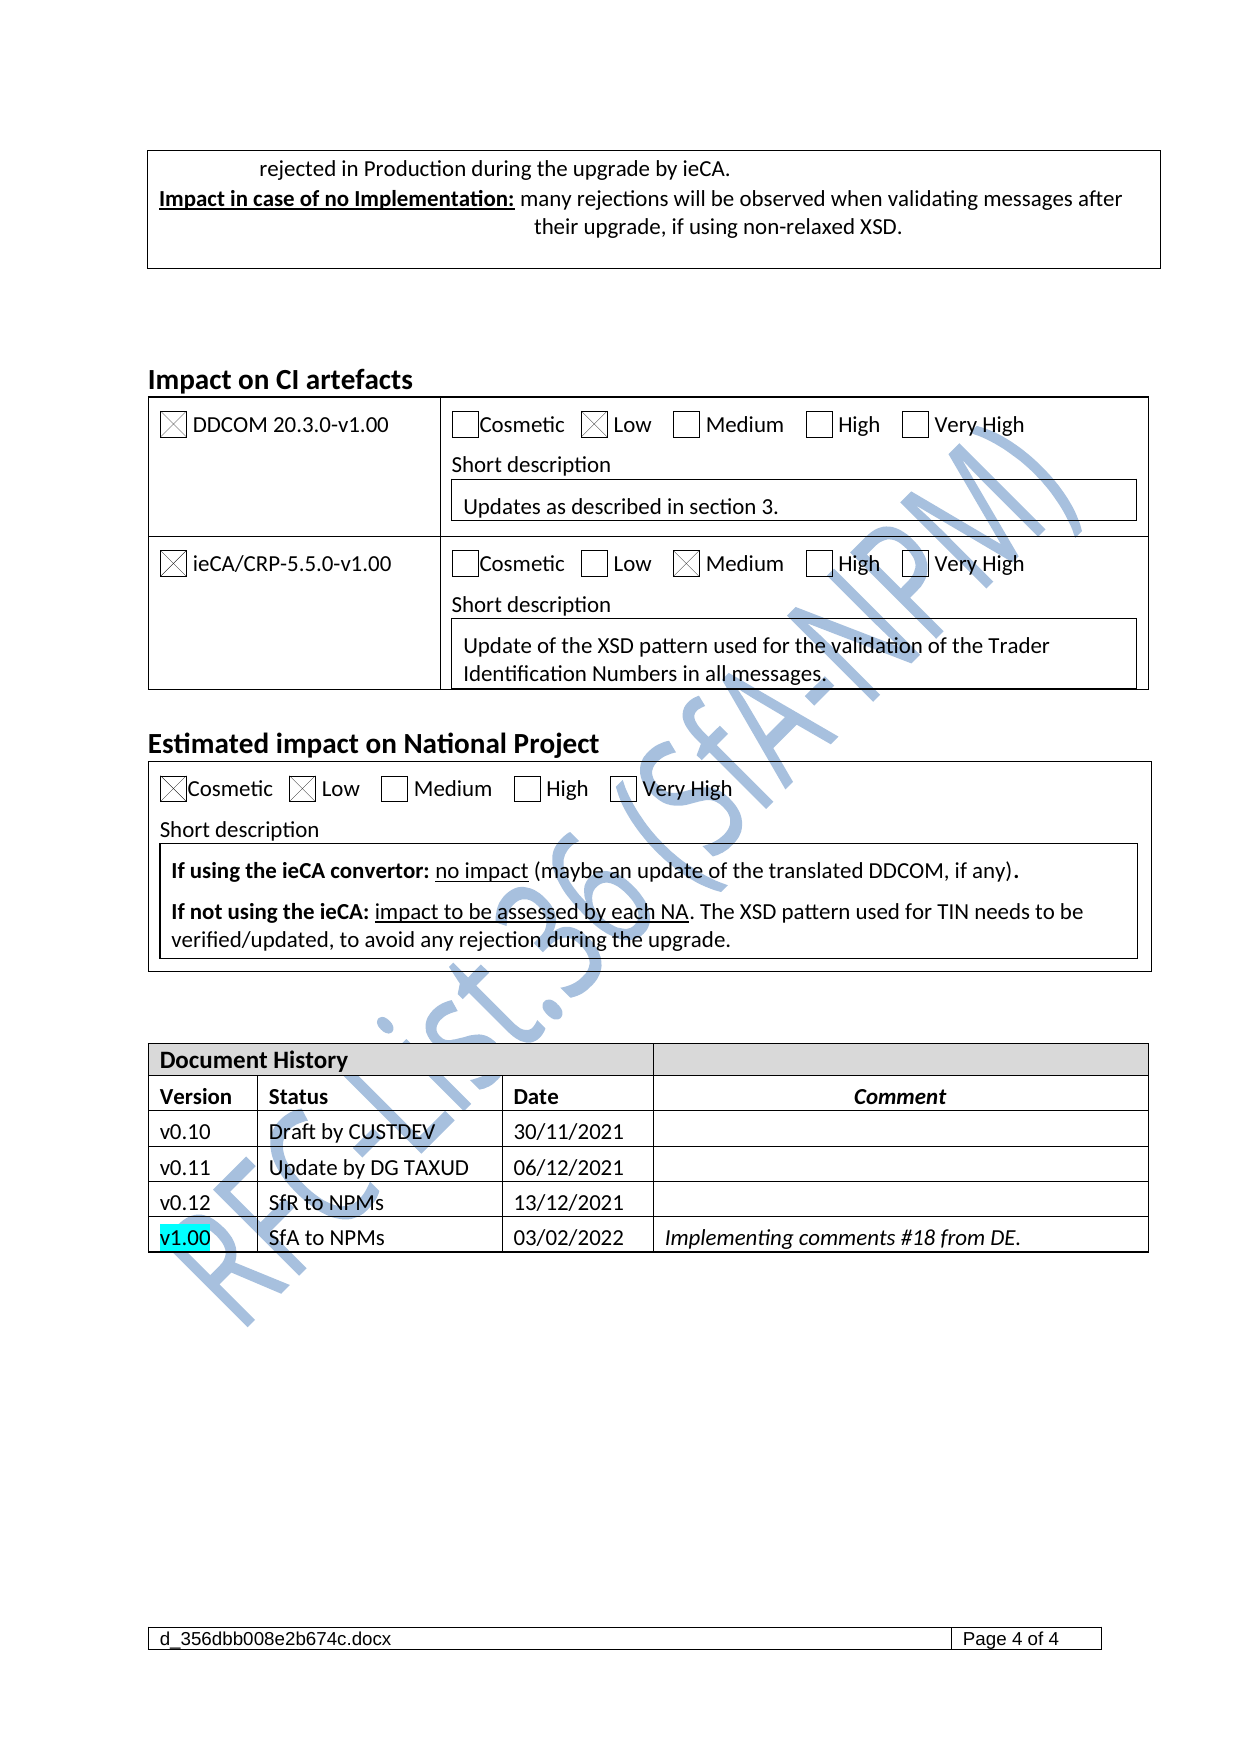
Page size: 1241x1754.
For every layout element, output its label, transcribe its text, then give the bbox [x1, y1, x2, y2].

table_cell Status [258, 1076, 502, 1110]
table_cell v0.10 [149, 1111, 257, 1146]
table_cell SfR to NPMs [258, 1182, 502, 1216]
table_cell Date [503, 1076, 653, 1110]
table_cell Version [149, 1076, 257, 1110]
table_header Cosmetic Low Medium High Very High Short description [149, 762, 1151, 971]
table_cell v0.12 [149, 1182, 257, 1216]
table_header DDCOM 20.3.0-v1.00 [149, 398, 440, 536]
table_cell ieCA/CRP-5.5.0-v1.00 [149, 537, 440, 689]
text Impact on CI artefacts [148, 361, 1102, 396]
table_cell 06/12/2021 [503, 1147, 653, 1181]
table_cell [654, 1182, 1148, 1216]
table_cell 13/12/2021 [503, 1182, 653, 1216]
table_header [654, 1044, 1148, 1075]
table_cell Comment [654, 1076, 1148, 1110]
table_cell 30/11/2021 [503, 1111, 653, 1146]
table_cell Cosmetic Low Medium High Very High Short description [441, 537, 1148, 689]
table_cell [654, 1111, 1148, 1146]
table_header Cosmetic Low Medium High Very High Short description [441, 398, 1148, 536]
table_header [148, 151, 1160, 268]
table_cell 03/02/2022 [503, 1217, 653, 1251]
table_cell [654, 1147, 1148, 1181]
table_header Document History [149, 1044, 653, 1075]
table_cell SfA to NPMs [258, 1217, 502, 1251]
table_cell Implementing comments #18 from DE. [654, 1217, 1148, 1251]
table_cell v1.00 [149, 1217, 257, 1251]
table_cell Draft by CUSTDEV [258, 1111, 502, 1146]
text Estimated impact on National Project [148, 725, 1102, 761]
table_cell Update by DG TAXUD [258, 1147, 502, 1181]
table_cell v0.11 [149, 1147, 257, 1181]
